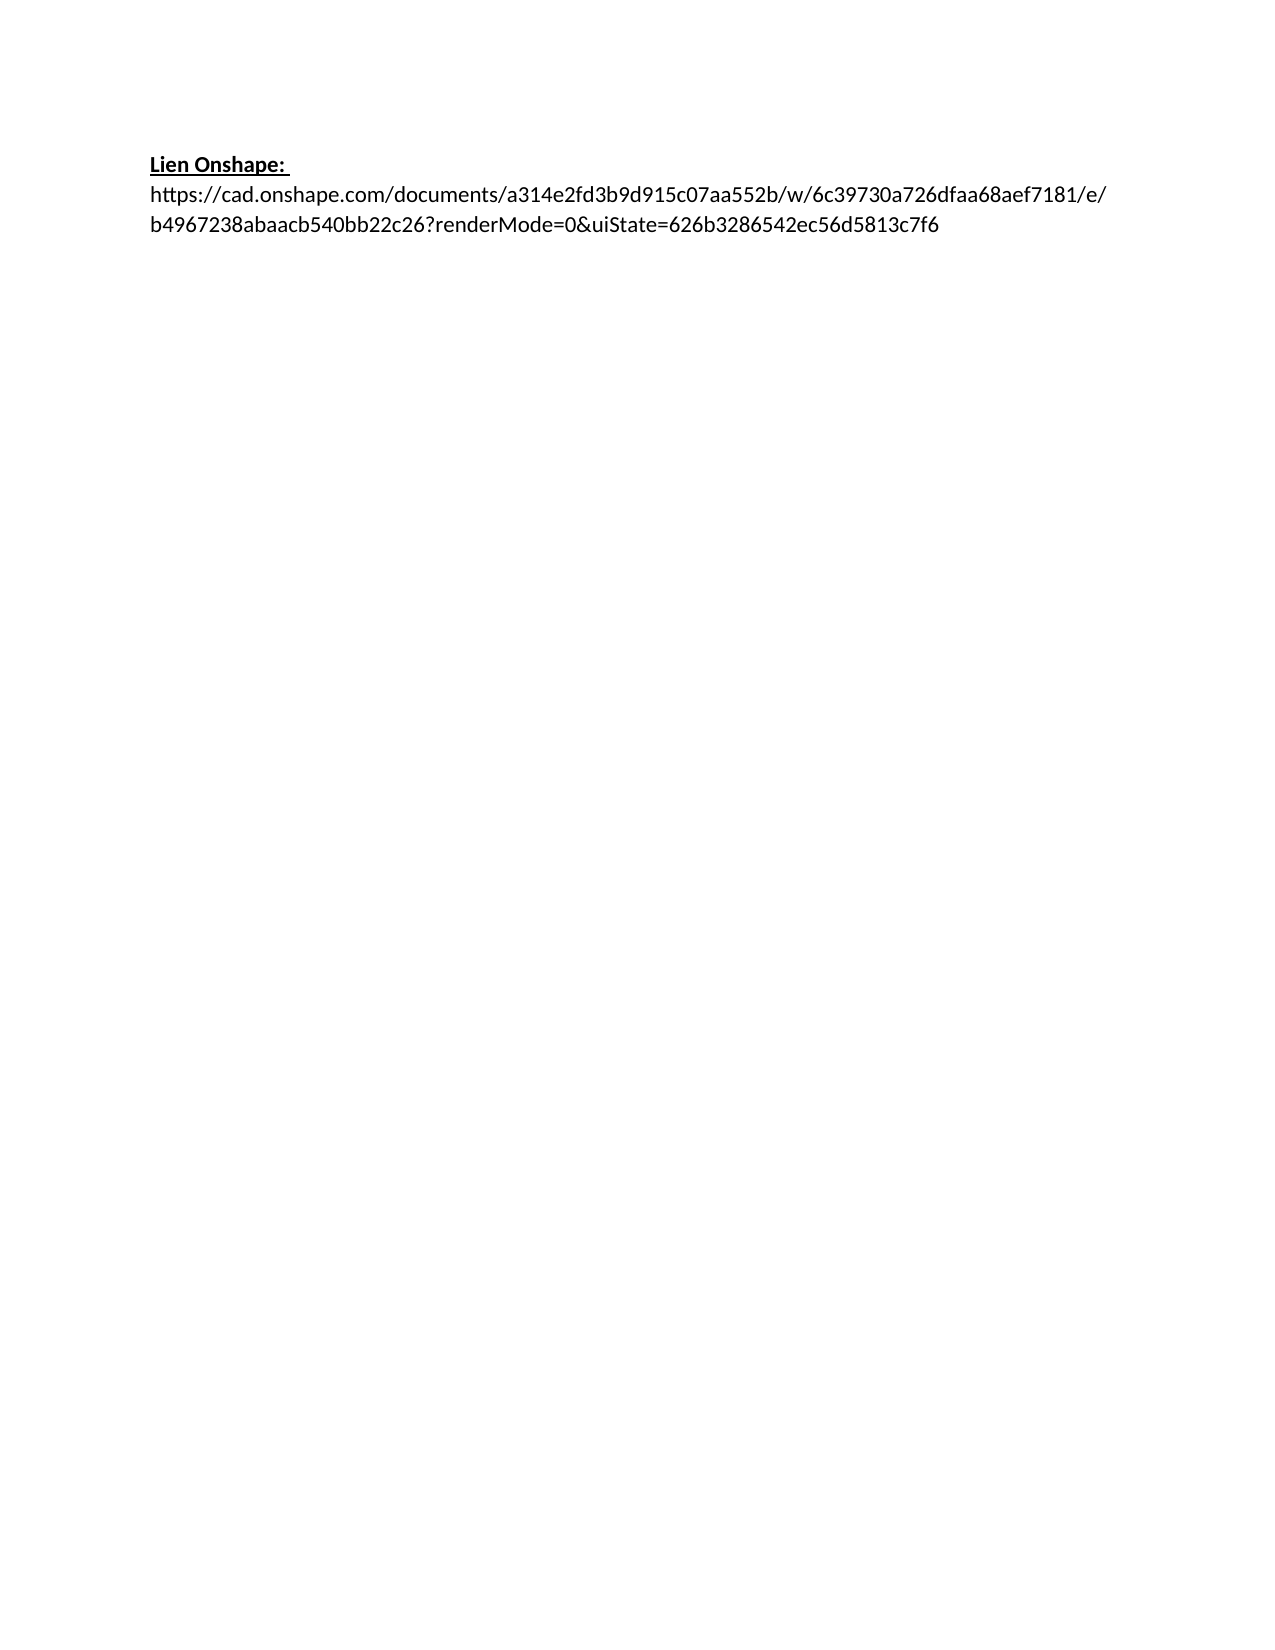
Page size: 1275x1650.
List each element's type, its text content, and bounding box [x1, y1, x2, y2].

text Lien Onshape: https://cad.onshape.com/documents/a314e2fd3b9d915c07aa552b/w/6c39730a726dfaa68aef7181/e/b4967238abaacb540bb22c26?renderMode=0&uiState=626b3286542ec56d5813c7f6 [150, 150, 1125, 238]
